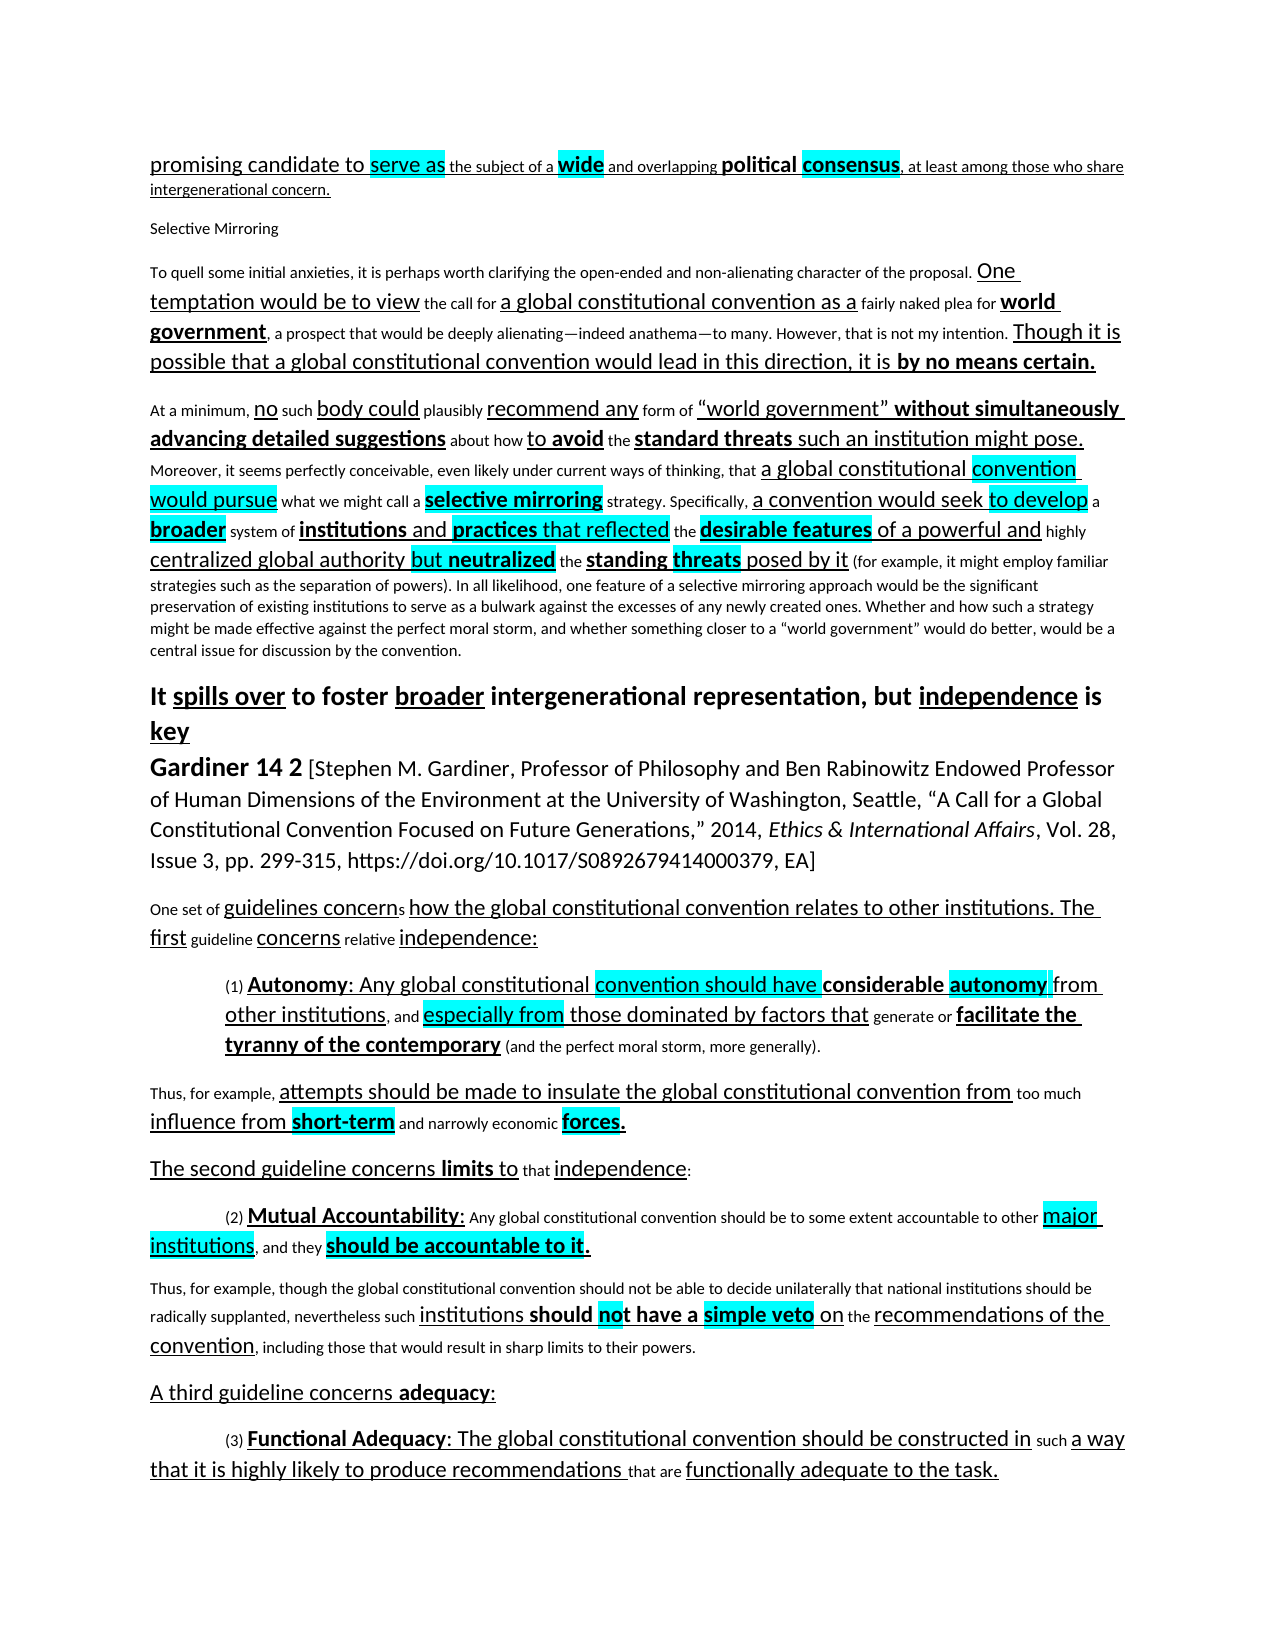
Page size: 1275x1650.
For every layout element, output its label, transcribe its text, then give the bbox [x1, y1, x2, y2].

text To quell some initial anxieties, it is perhaps worth clarifying the open-ended and non-alienating character of the proposal. One temptation would be to view the call for a global constitutional convention as a fairly naked plea for world government, a prospect that would be deeply alienating—indeed anathema—to many. However, that is not my intention. Though it is possible that a global constitutional convention would lead in this direction, it is by no means certain. [150, 257, 1125, 375]
subtitle It spills over to foster broader intergenerational representation, but independence is key [150, 679, 1125, 748]
text The second guideline concerns limits to that independence: [150, 1154, 1125, 1182]
text Thus, for example, though the global constitutional convention should not be able to decide unilaterally that national institutions should be radically supplanted, nevertheless such institutions should not have a simple veto on the recommendations of the convention, including those that would result in sharp limits to their powers. [150, 1278, 1125, 1359]
text (2) Mutual Accountability: Any global constitutional convention should be to some extent accountable to other major institutions, and they should be accountable to it. [150, 1201, 1125, 1259]
text Thus, for example, attempts should be made to insulate the global constitutional convention from too much influence from short-term and narrowly economic forces. [150, 1077, 1125, 1135]
text A third guideline concerns adequacy: [150, 1378, 1125, 1406]
text (1) Autonomy: Any global constitutional convention should have considerable autonomy from other institutions, and especially from those dominated by factors that generate or facilitate the tyranny of the contemporary (and the perfect moral storm, more generally). [225, 970, 1125, 1058]
text At a minimum, no such body could plausibly recommend any form of “world government” without simultaneously advancing detailed suggestions about how to avoid the standard threats such an institution might pose. Moreover, it seems perfectly conceivable, even likely under current ways of thinking, that a global constitutional convention would pursue what we might call a selective mirroring strategy. Specifically, a convention would seek to develop a broader system of institutions and practices that reflected the desirable features of a powerful and highly centralized global authority but neutralized the standing threats posed by it (for example, it might employ familiar strategies such as the separation of powers). In all likelihood, one feature of a selective mirroring approach would be the significant preservation of existing institutions to serve as a bulwark against the excesses of any newly created ones. Whether and how such a strategy might be made effective against the perfect moral storm, and whether something closer to a “world government” would do better, would be a central issue for discussion by the convention. [150, 394, 1125, 661]
text Selective Mirroring [150, 218, 1125, 238]
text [150, 150, 1125, 200]
text (3) Functional Adequacy: The global constitutional convention should be constructed in such a way that it is highly likely to produce recommendations that are functionally adequate to the task. [150, 1424, 1125, 1483]
text One set of guidelines concerns how the global constitutional convention relates to other institutions. The first guideline concerns relative independence: [150, 893, 1125, 951]
text Gardiner 14 2 [Stephen M. Gardiner, Professor of Philosophy and Ben Rabinowitz Endowed Professor of Human Dimensions of the Environment at the University of Washington, Seattle, “A Call for a Global Constitutional Convention Focused on Future Generations,” 2014, Ethics & International Affairs, Vol. 28, Issue 3, pp. 299-315, https://doi.org/10.1017/S0892679414000379, EA] [150, 750, 1125, 874]
